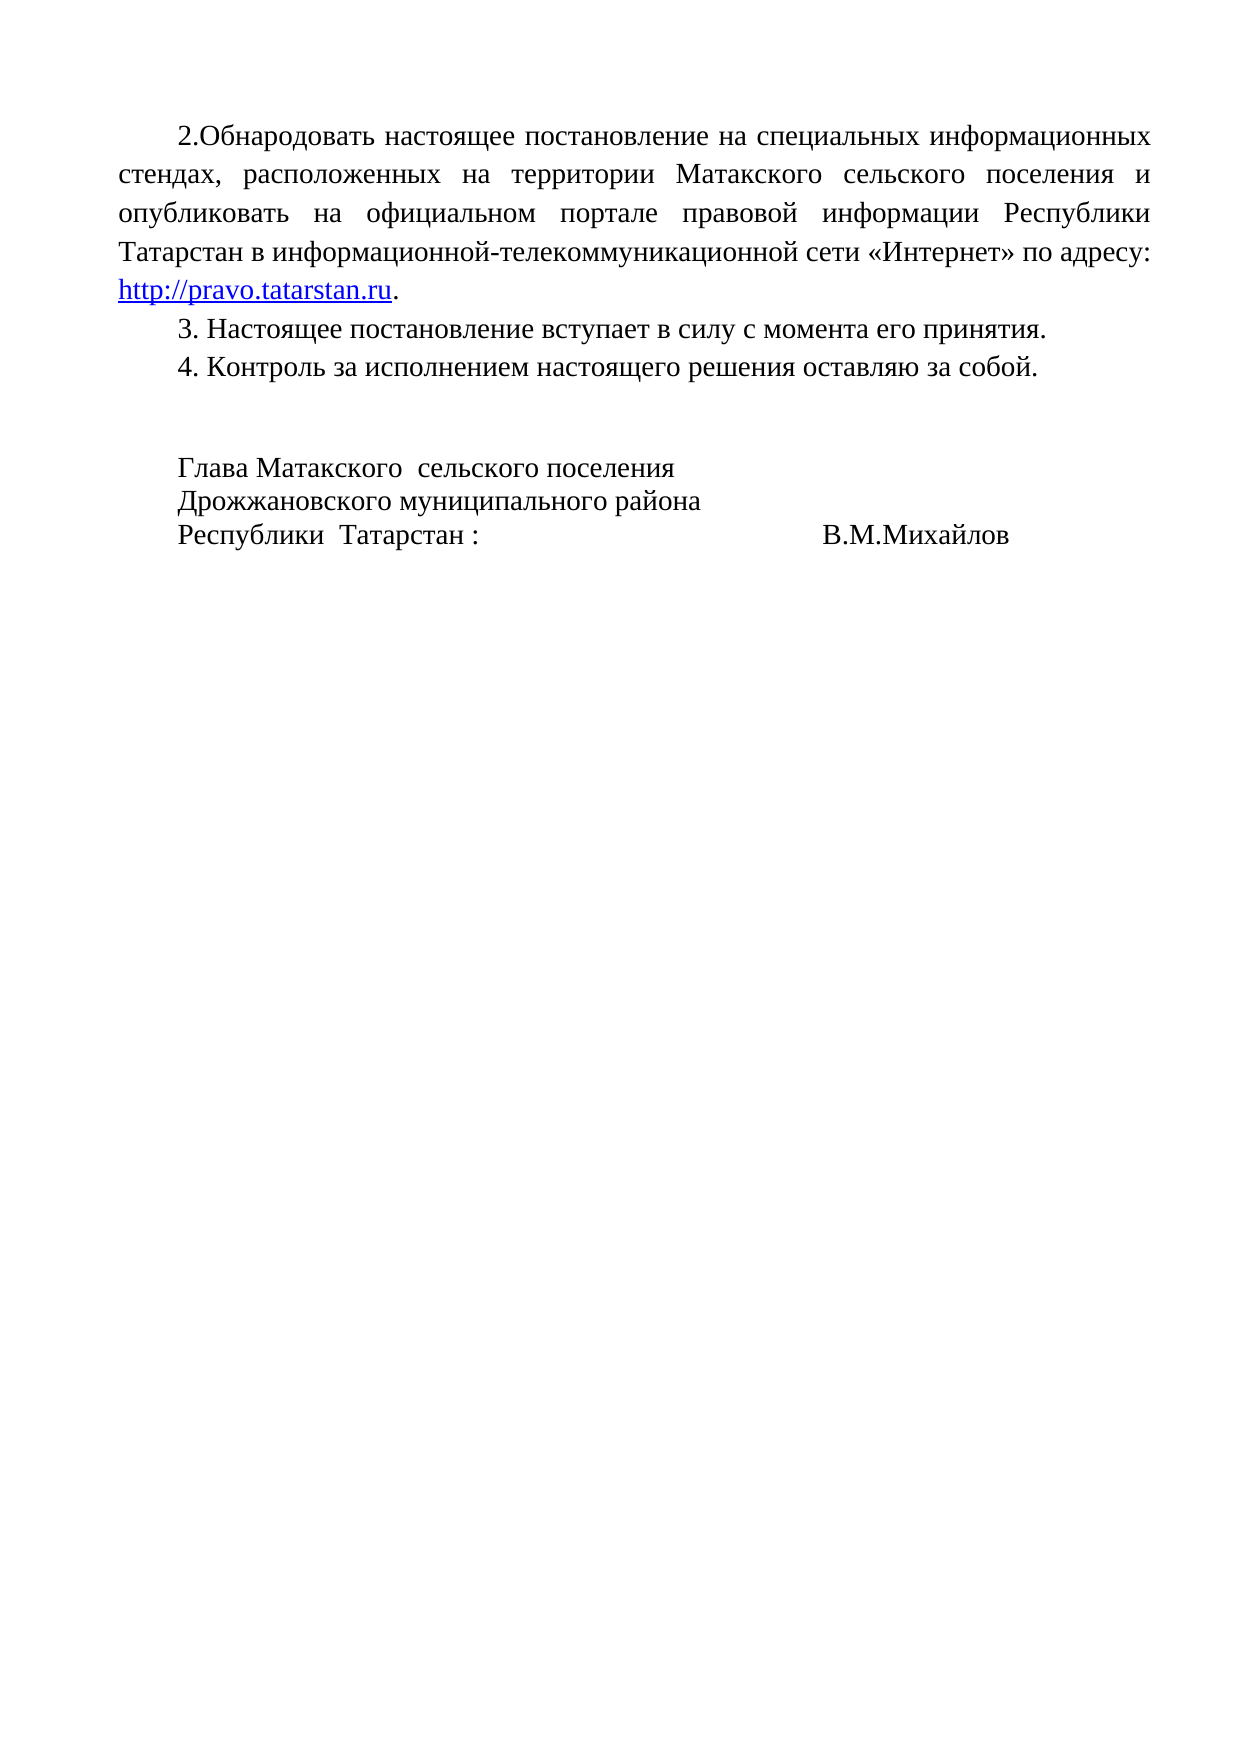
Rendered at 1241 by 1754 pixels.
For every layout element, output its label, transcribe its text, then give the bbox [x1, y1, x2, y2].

text 2.Обнародовать настоящее постановление на специальных информационных стендах, расположенных на территории Матакского сельского поселения и опубликовать на официальном портале правовой информации Республики Татарстан в информационной-телекоммуникационной сети «Интернет» по адресу: http://pravo.tatarstan.ru. [118, 118, 1152, 306]
text Дрожжановского муниципального района [177, 483, 1152, 517]
text 3. Настоящее постановление вступает в силу с момента его принятия. [118, 311, 1152, 344]
text Глава Матакского сельского поселения [177, 450, 1152, 483]
text 4. Контроль за исполнением настоящего решения оставляю за собой. [177, 349, 1152, 383]
text Республики Татарстан : В.М.Михайлов [177, 517, 1152, 551]
